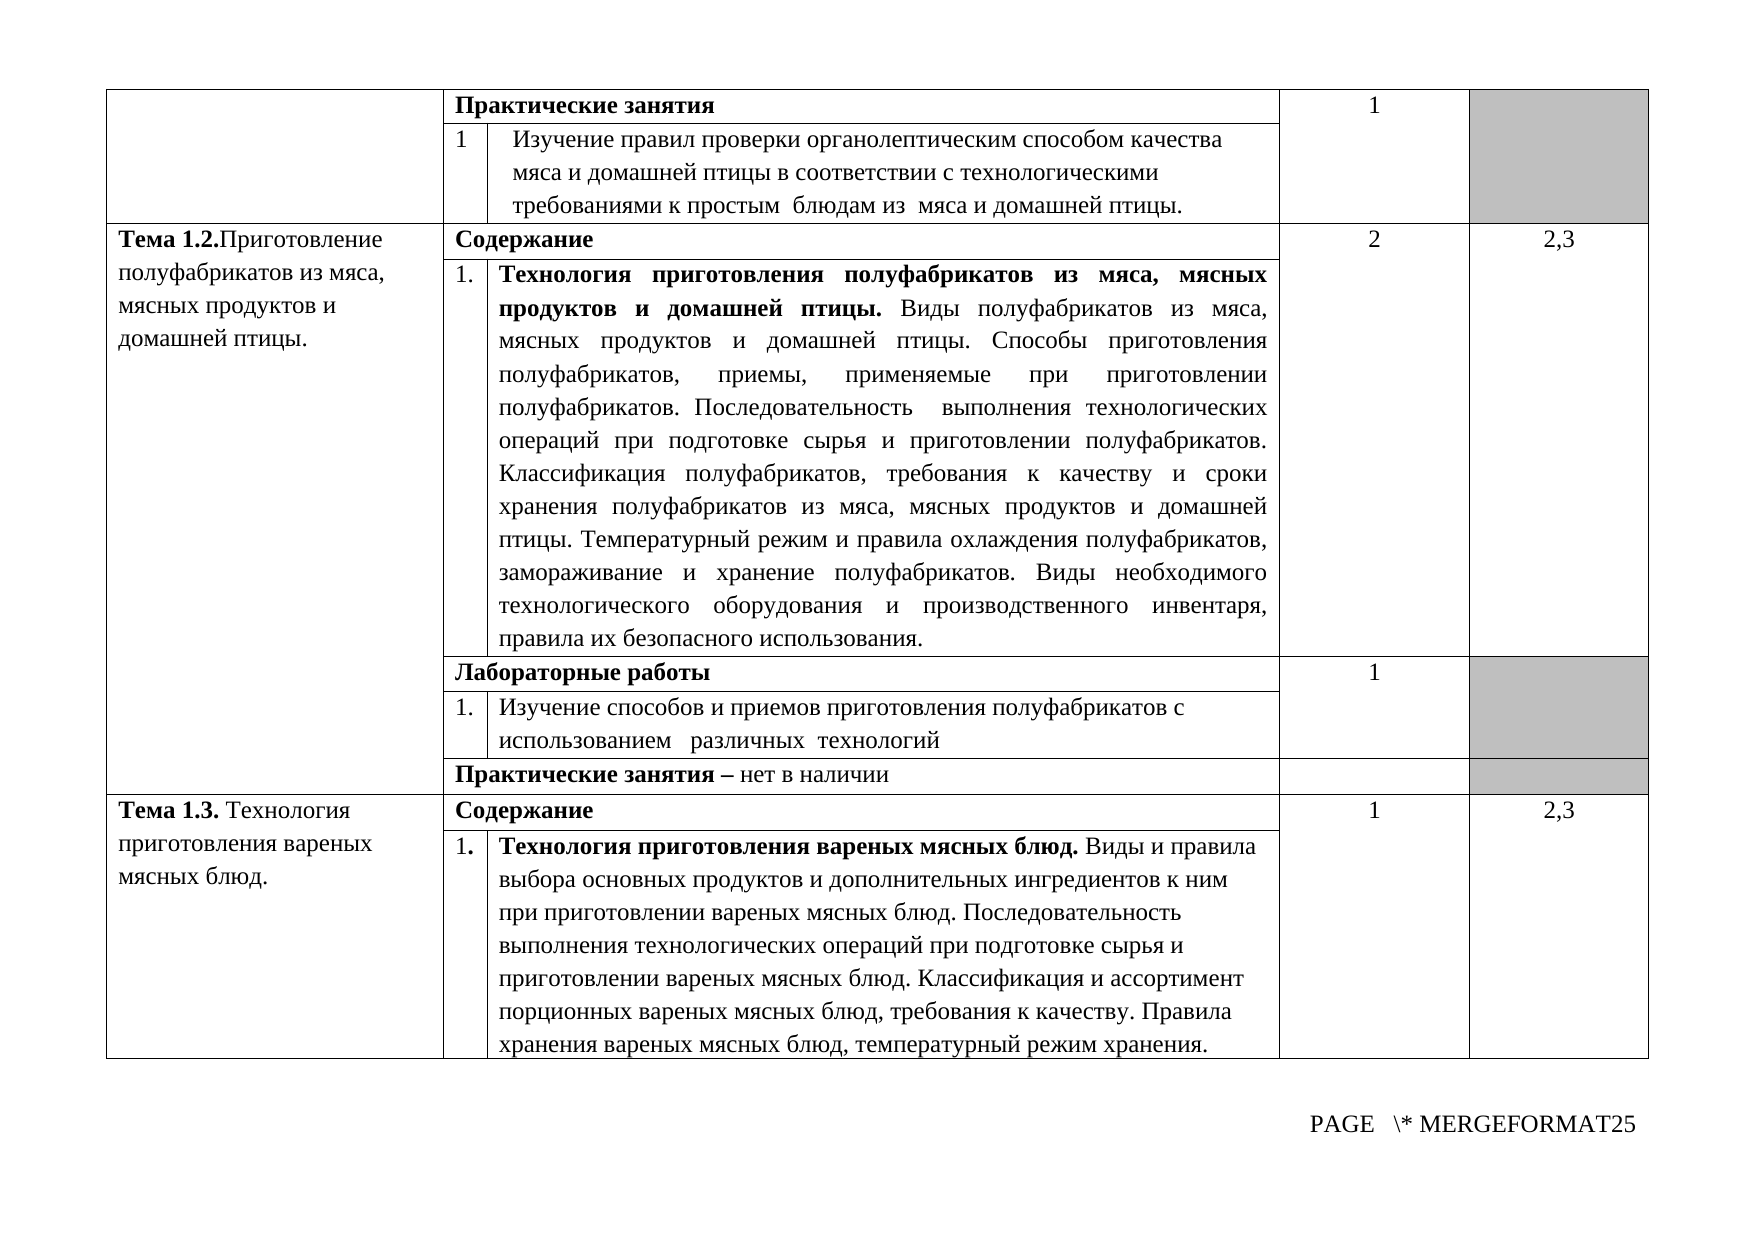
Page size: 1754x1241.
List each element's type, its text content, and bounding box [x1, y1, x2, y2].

table_cell Изучение способов и приемов приготовления полуфабрикатов с использованием различных технологий [488, 692, 1279, 758]
table_cell 1 [1280, 657, 1469, 758]
table_cell 2,3 [1470, 795, 1648, 1058]
table_cell 2 [1280, 224, 1469, 656]
table_cell Практические занятия [444, 90, 1279, 123]
table_cell 1. [444, 831, 487, 1058]
table_cell Технология приготовления полуфабрикатов из мяса, мясных продуктов и домашней птицы. Виды полуфабрикатов из мяса, мясных продуктов и домашней птицы. Способы приготовления полуфабрикатов, приемы, применяемые при приготовлении полуфабрикатов. Последовательность выполнения технологических операций при подготовке сырья и приготовлении полуфабрикатов. Классификация полуфабрикатов, требования к качеству и сроки хранения полуфабрикатов из мяса, мясных продуктов и домашней птицы. Температурный режим и правила охлаждения полуфабрикатов, замораживание и хранение полуфабрикатов. Виды необходимого технологического оборудования и производственного инвентаря, правила их безопасного использования. [488, 260, 1279, 656]
table_cell Изучение правил проверки органолептическим способом качества мяса и домашней птицы в соответствии с технологическими требованиями к простым блюдам из мяса и домашней птицы. [488, 124, 1279, 223]
table_cell Лабораторные работы [444, 657, 1279, 691]
table_cell Содержание [444, 795, 1279, 830]
table_cell 1 [1280, 795, 1469, 1058]
table_cell [1280, 759, 1469, 794]
table_cell 2,3 [1470, 224, 1648, 656]
table_cell Тема 1.3. Технология приготовления вареных мясных блюд. [107, 795, 443, 1058]
table_cell 1. [444, 260, 487, 656]
table_cell 1. [444, 692, 487, 758]
table_cell [1470, 90, 1648, 223]
table_cell 1 [444, 124, 487, 223]
table_cell [1470, 759, 1648, 794]
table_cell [488, 831, 1279, 1058]
table_cell Содержание [444, 224, 1279, 258]
table_cell [1470, 657, 1648, 758]
table_cell 1 [1280, 90, 1469, 223]
table_cell Тема 1.2.Приготовление полуфабрикатов из мяса, мясных продуктов и домашней птицы. [107, 224, 443, 794]
table_cell Практические занятия – нет в наличии [444, 759, 1279, 794]
